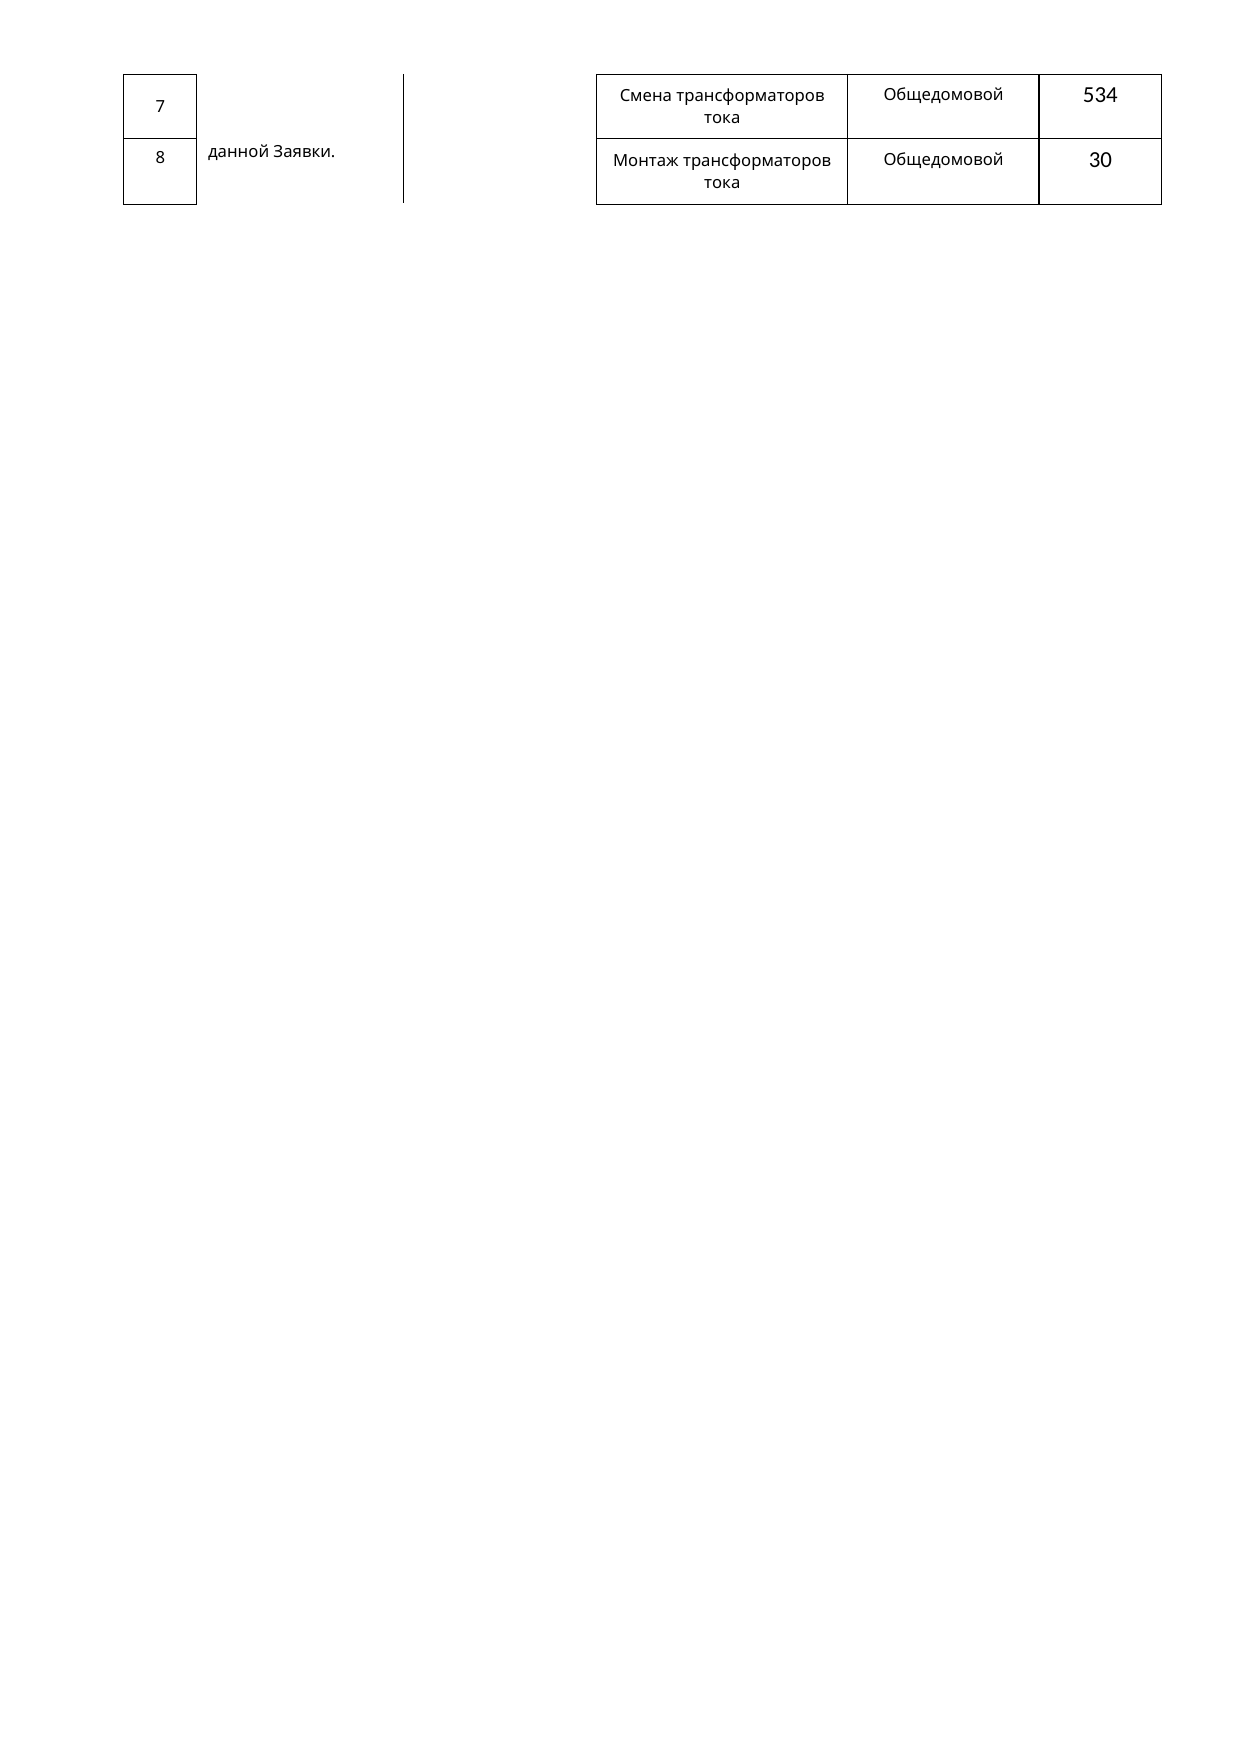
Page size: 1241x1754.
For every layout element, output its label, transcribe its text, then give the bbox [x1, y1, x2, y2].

table_cell Общедомовой [848, 139, 1038, 204]
table_cell [124, 176, 196, 204]
table_cell 30 [1040, 139, 1161, 204]
table_cell 8 [124, 139, 196, 176]
table_cell Монтаж трансформаторов тока [597, 139, 847, 204]
table_cell 7 [124, 75, 196, 137]
table_cell Смена трансформаторов тока [597, 75, 847, 137]
table_cell Общедомовой [848, 75, 1038, 137]
table_cell 534 [1040, 75, 1161, 137]
